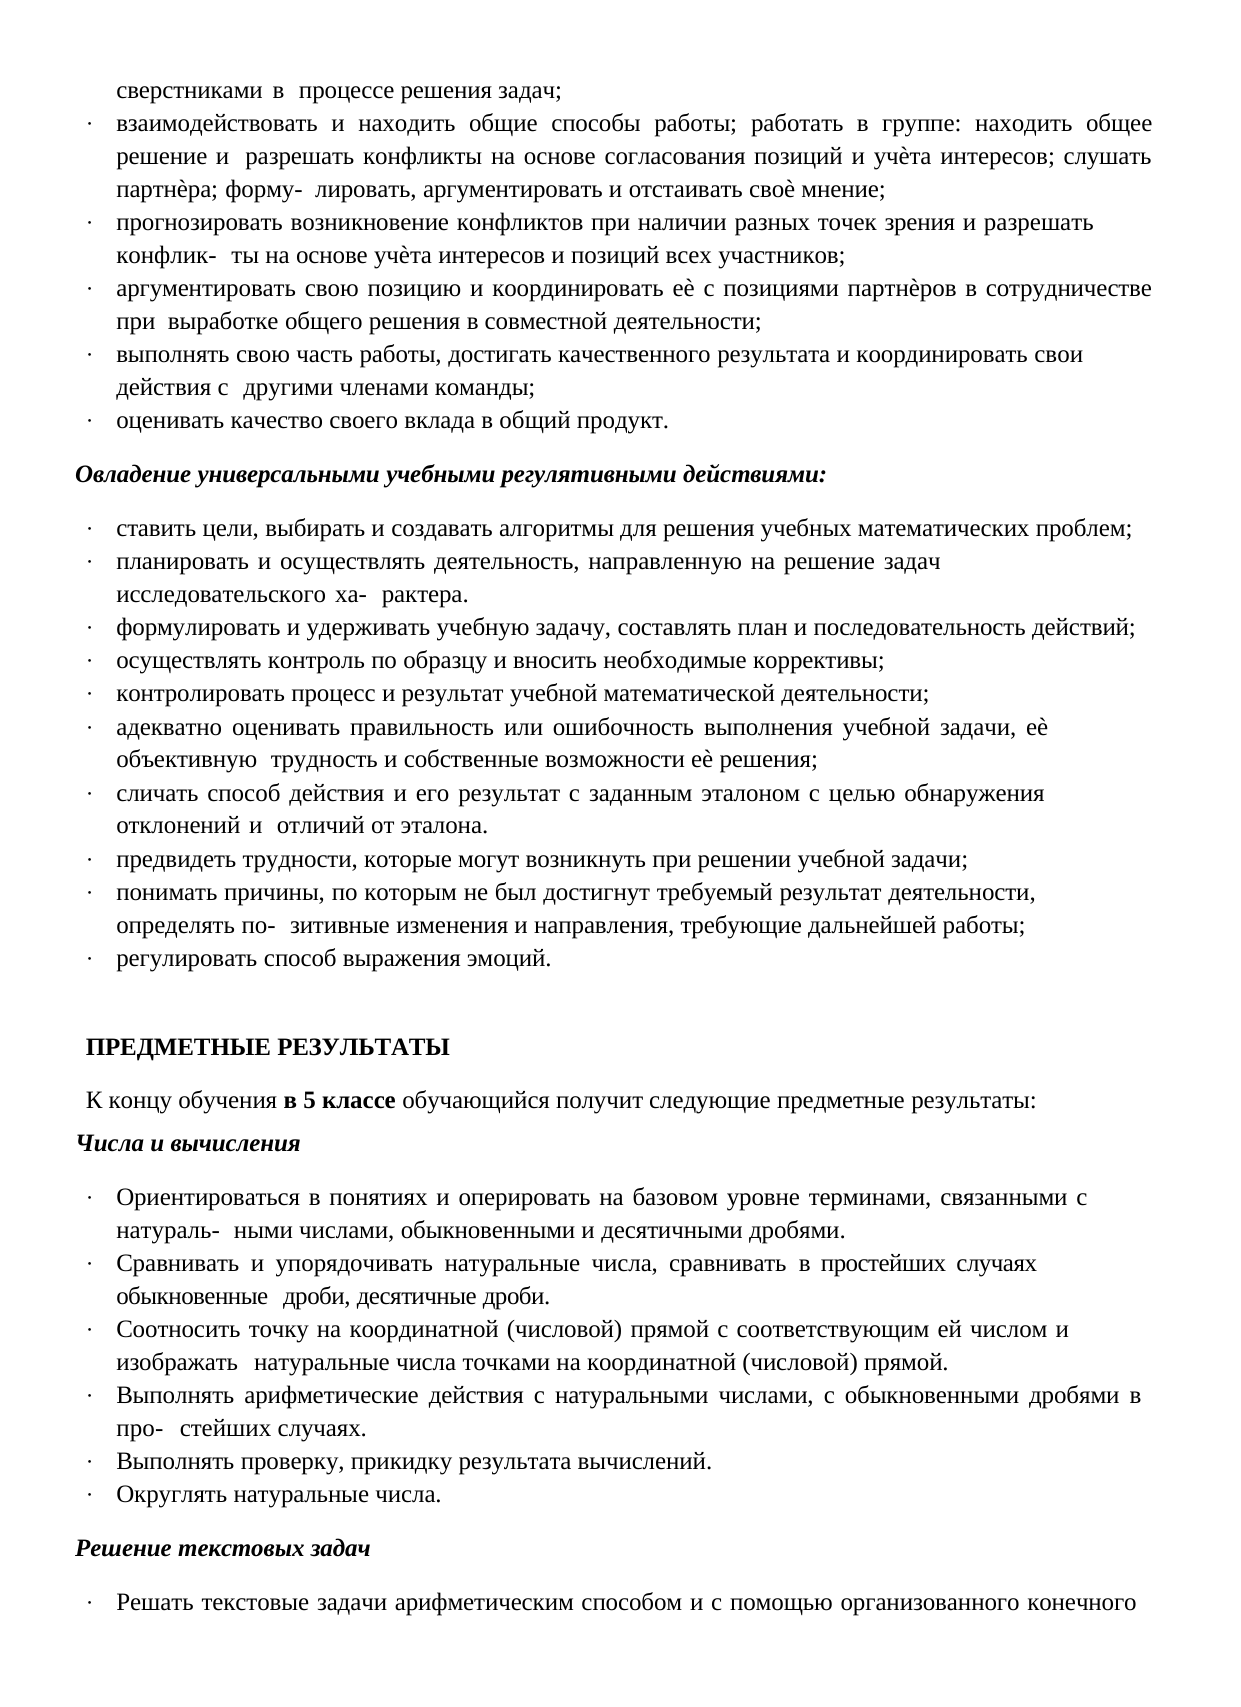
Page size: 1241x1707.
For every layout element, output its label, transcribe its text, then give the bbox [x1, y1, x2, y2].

subtitle ПРЕДМЕТНЫЕ РЕЗУЛЬТАТЫ [86, 1032, 1165, 1060]
list предвидеть трудности, которые могут возникнуть при решении учебной задачи; [86, 844, 1165, 872]
list формулировать и удерживать учебную задачу, составлять план и последовательность действий; [86, 612, 1165, 641]
subtitle Овладение универсальными учебными регулятивными действиями: [75, 459, 1165, 488]
list регулировать способ выражения эмоций. [86, 943, 1165, 972]
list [86, 75, 1152, 104]
list взаимодействовать и находить общие способы работы; работать в группе: находить общее решение и разрешать конфликты на основе согласования позиций и учѐта интересов; слушать партнѐра; форму- лировать, аргументировать и отстаивать своѐ мнение; [86, 108, 1152, 203]
list Сравнивать и упорядочивать натуральные числа, сравнивать в простейших случаях обыкновенные дроби, десятичные дроби. [86, 1248, 1153, 1310]
list осуществлять контроль по образцу и вносить необходимые коррективы; [86, 645, 1165, 674]
list оценивать качество своего вклада в общий продукт. [86, 406, 1165, 434]
list Соотносить точку на координатной (числовой) прямой с соответствующим ей числом и изображать натуральные числа точками на координатной (числовой) прямой. [86, 1314, 1152, 1376]
list контролировать процесс и результат учебной математической деятельности; [86, 678, 1165, 707]
list адекватно оценивать правильность или ошибочность выполнения учебной задачи, еѐ объективную трудность и собственные возможности еѐ решения; [86, 712, 1152, 773]
text К концу обучения в 5 классе обучающийся получит следующие предметные результаты: [86, 1085, 1165, 1114]
subtitle Числа и вычисления [75, 1128, 1165, 1157]
list Выполнять арифметические действия с натуральными числами, с обыкновенными дробями в про- стейших случаях. [86, 1380, 1153, 1442]
list Выполнять проверку, прикидку результата вычислений. [86, 1446, 1165, 1475]
list аргументировать свою позицию и координировать еѐ с позициями партнѐров в сотрудничестве при выработке общего решения в совместной деятельности; [86, 273, 1152, 335]
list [86, 1587, 1152, 1616]
list планировать и осуществлять деятельность, направленную на решение задач исследовательского ха- рактера. [86, 546, 1153, 608]
list Ориентироваться в понятиях и оперировать на базовом уровне терминами, связанными с натураль- ными числами, обыкновенными и десятичными дробями. [86, 1182, 1152, 1244]
list прогнозировать возникновение конфликтов при наличии разных точек зрения и разрешать конфлик- ты на основе учѐта интересов и позиций всех участников; [86, 207, 1153, 269]
list выполнять свою часть работы, достигать качественного результата и координировать свои действия с другими членами команды; [86, 339, 1152, 401]
list сличать способ действия и его результат с заданным эталоном с целью обнаружения отклонений и отличий от эталона. [86, 778, 1152, 839]
list ставить цели, выбирать и создавать алгоритмы для решения учебных математических проблем; [86, 513, 1165, 542]
list Округлять натуральные числа. [86, 1479, 1165, 1508]
list понимать причины, по которым не был достигнут требуемый результат деятельности, определять по- зитивные изменения и направления, требующие дальнейшей работы; [86, 877, 1152, 938]
subtitle Решение текстовых задач [75, 1533, 1165, 1562]
